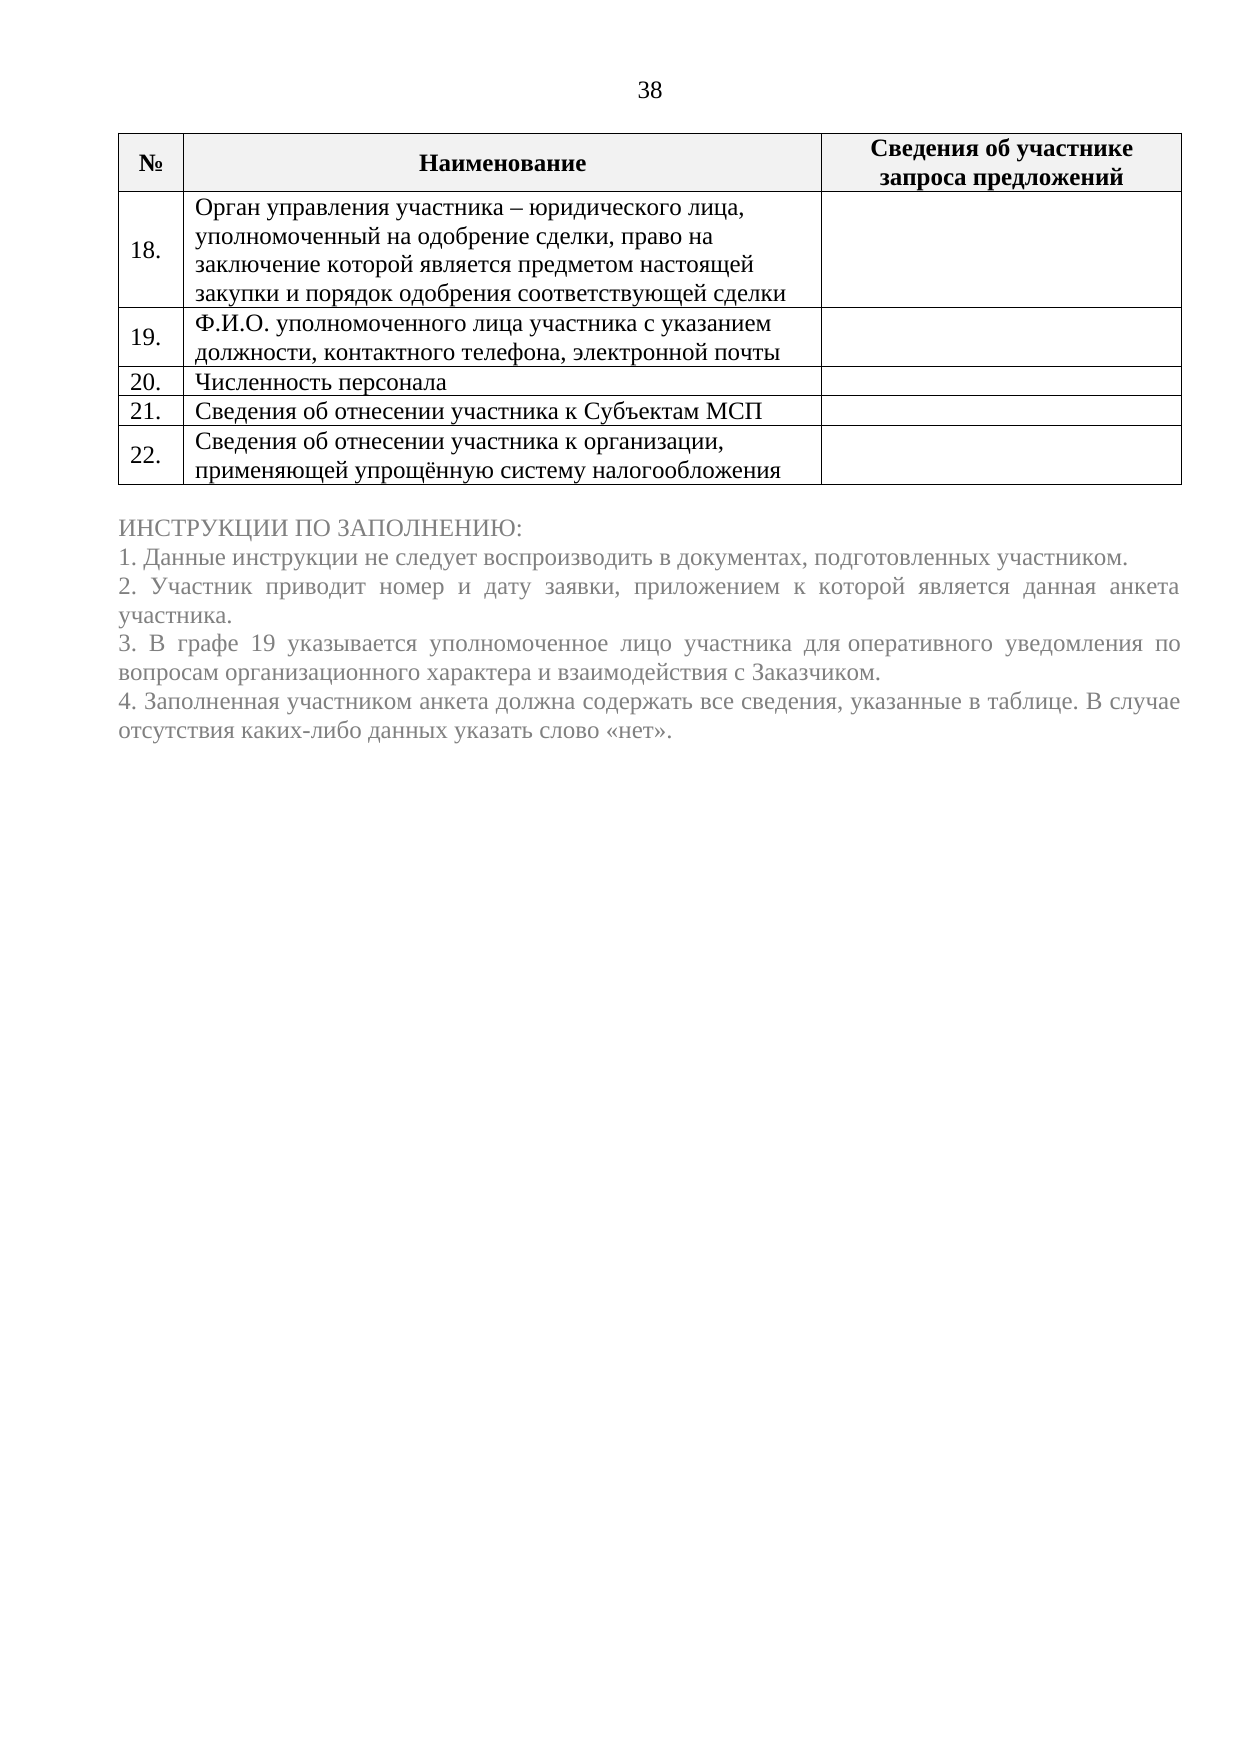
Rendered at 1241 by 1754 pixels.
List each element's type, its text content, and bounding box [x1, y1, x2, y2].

text 2. Участник приводит номер и дату заявки, приложением к которой является данная анкета участника. [118, 571, 1181, 628]
table_cell Численность персонала [184, 367, 821, 395]
text 1. Данные инструкции не следует воспроизводить в документах, подготовленных участником. [118, 542, 1181, 571]
text 4. Заполненная участником анкета должна содержать все сведения, указанные в таблице. В случае отсутствия каких-либо данных указать слово «нет». [118, 686, 1181, 743]
table_cell Сведения об отнесении участника к Субъектам МСП [184, 396, 821, 425]
table_cell Орган управления участника – юридического лица, уполномоченный на одобрение сделки, право на заключение которой является предметом настоящей закупки и порядок одобрения соответствующей сделки [184, 192, 821, 307]
text 3. В графе 19 указывается уполномоченное лицо участника для оперативного уведомления по вопросам организационного характера и взаимодействия с Заказчиком. [118, 628, 1181, 686]
table_cell [822, 192, 1181, 307]
table_cell [822, 396, 1181, 425]
table_cell 20. [119, 367, 183, 395]
table_cell [822, 308, 1181, 366]
table_cell Ф.И.О. уполномоченного лица участника с указанием должности, контактного телефона, электронной почты [184, 308, 821, 366]
table_cell [822, 367, 1181, 395]
text ИНСТРУКЦИИ ПО ЗАПОЛНЕНИЮ: [118, 513, 1181, 542]
table_cell 22. [119, 426, 183, 484]
table_cell 21. [119, 396, 183, 425]
table_cell Сведения об отнесении участника к организации, применяющей упрощённую систему налогообложения [184, 426, 821, 484]
table_header Наименование [184, 134, 821, 191]
table_cell 18. [119, 192, 183, 307]
table_header Сведения об участнике запроса предложений [822, 134, 1181, 191]
table_cell [822, 426, 1181, 484]
table_cell 19. [119, 308, 183, 366]
table_header № [119, 134, 183, 191]
